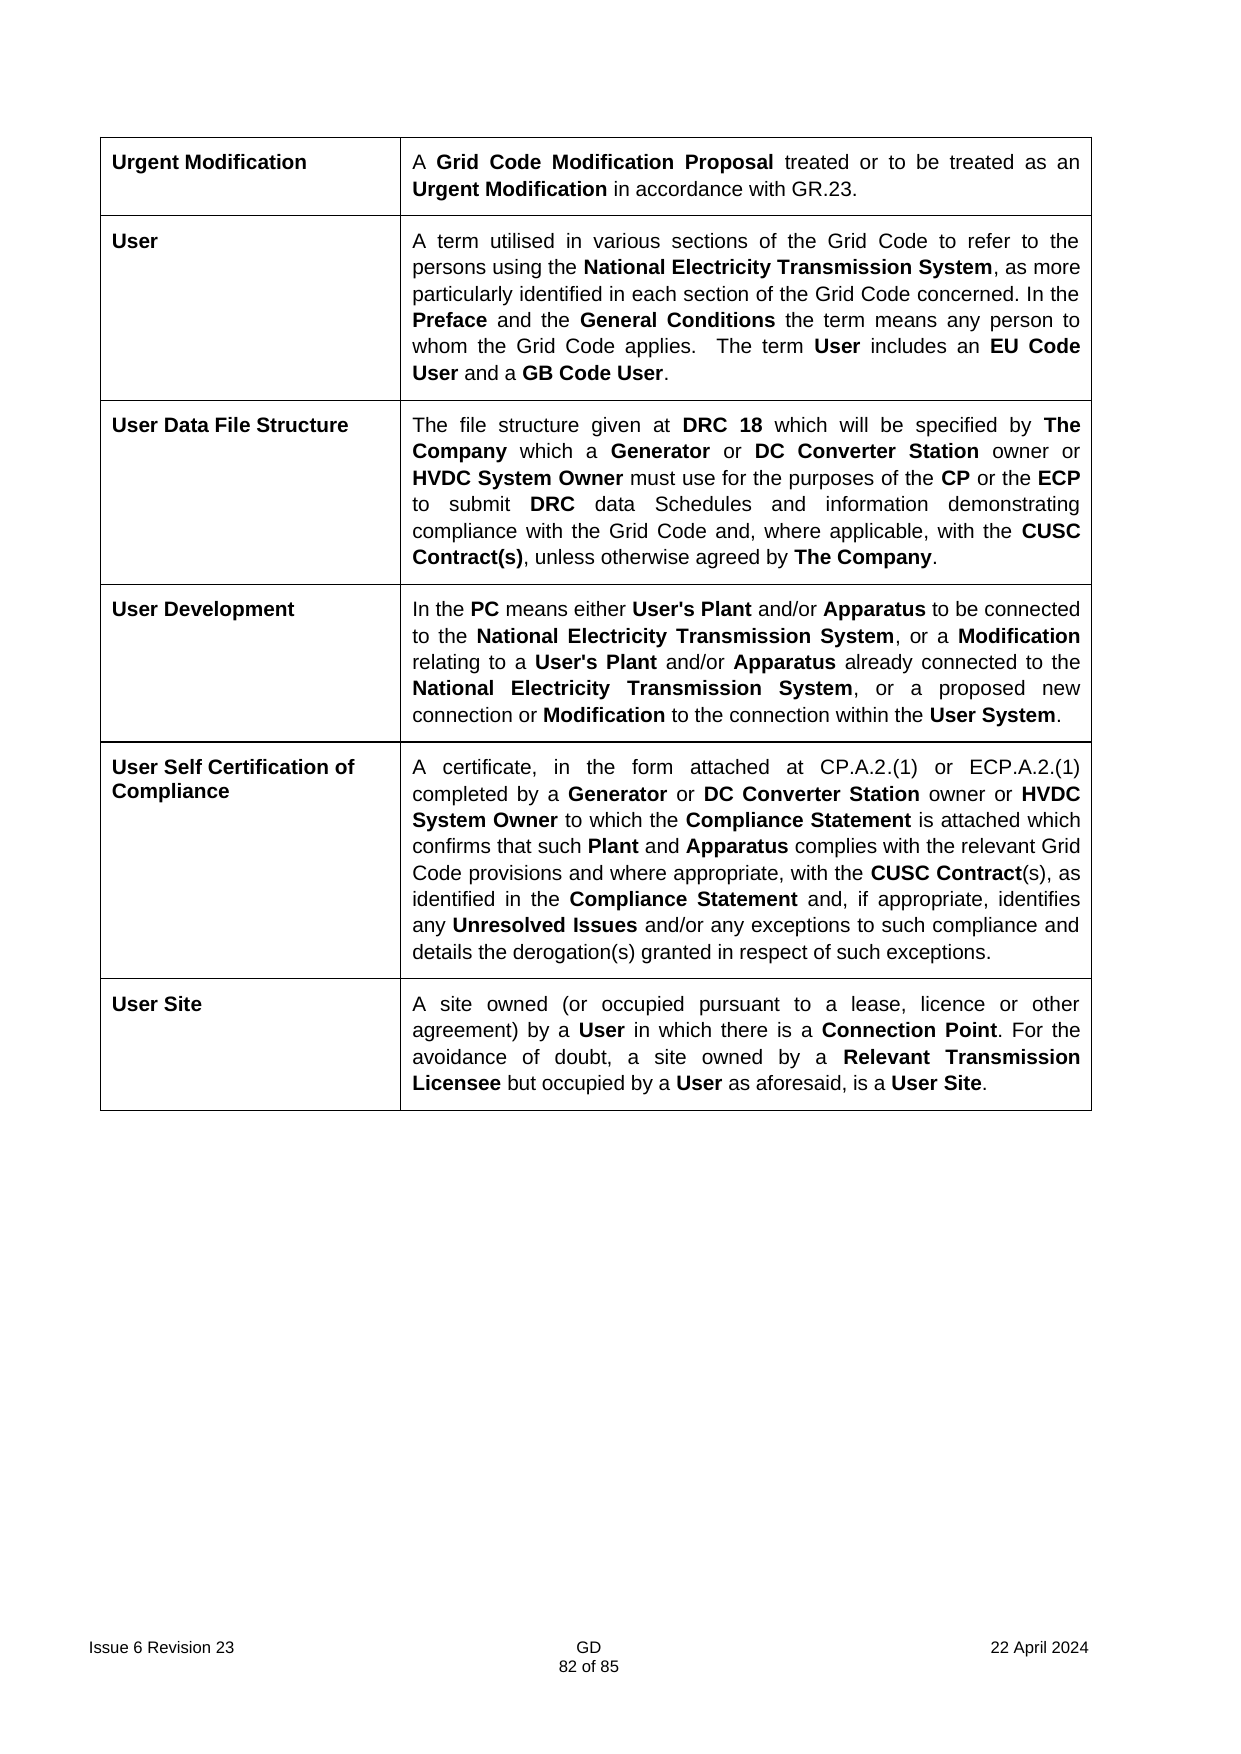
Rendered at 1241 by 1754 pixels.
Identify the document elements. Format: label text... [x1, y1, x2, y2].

table_cell User Site [101, 979, 400, 1110]
table_cell Urgent Modification [101, 138, 400, 215]
table_cell A site owned (or occupied pursuant to a lease, licence or other agreement) by a User in which there is a Connection Point. For the avoidance of doubt, a site owned by a Relevant Transmission Licensee but occupied by a User as aforesaid, is a User Site. [401, 979, 1091, 1110]
table_cell A Grid Code Modification Proposal treated or to be treated as an Urgent Modification in accordance with GR.23. [401, 138, 1091, 215]
table_cell A term utilised in various sections of the Grid Code to refer to the persons using the National Electricity Transmission System, as more particularly identified in each section of the Grid Code concerned. In the Preface and the General Conditions the term means any person to whom the Grid Code applies. The term User includes an EU Code User and a GB Code User. [401, 216, 1091, 399]
table_cell User Data File Structure [101, 401, 400, 584]
table_cell In the PC means either User's Plant and/or Apparatus to be connected to the National Electricity Transmission System, or a Modification relating to a User's Plant and/or Apparatus already connected to the National Electricity Transmission System, or a proposed new connection or Modification to the connection within the User System. [401, 585, 1091, 741]
table_cell A certificate, in the form attached at CP.A.2.(1) or ECP.A.2.(1) completed by a Generator or DC Converter Station owner or HVDC System Owner to which the Compliance Statement is attached which confirms that such Plant and Apparatus complies with the relevant Grid Code provisions and where appropriate, with the CUSC Contract(s), as identified in the Compliance Statement and, if appropriate, identifies any Unresolved Issues and/or any exceptions to such compliance and details the derogation(s) granted in respect of such exceptions. [401, 743, 1091, 978]
table_cell User Self Certification of Compliance [101, 743, 400, 978]
table_cell The file structure given at DRC 18 which will be specified by The Company which a Generator or DC Converter Station owner or HVDC System Owner must use for the purposes of the CP or the ECP to submit DRC data Schedules and information demonstrating compliance with the Grid Code and, where applicable, with the CUSC Contract(s), unless otherwise agreed by The Company. [401, 401, 1091, 584]
table_cell User Development [101, 585, 400, 741]
table_cell User [101, 216, 400, 399]
